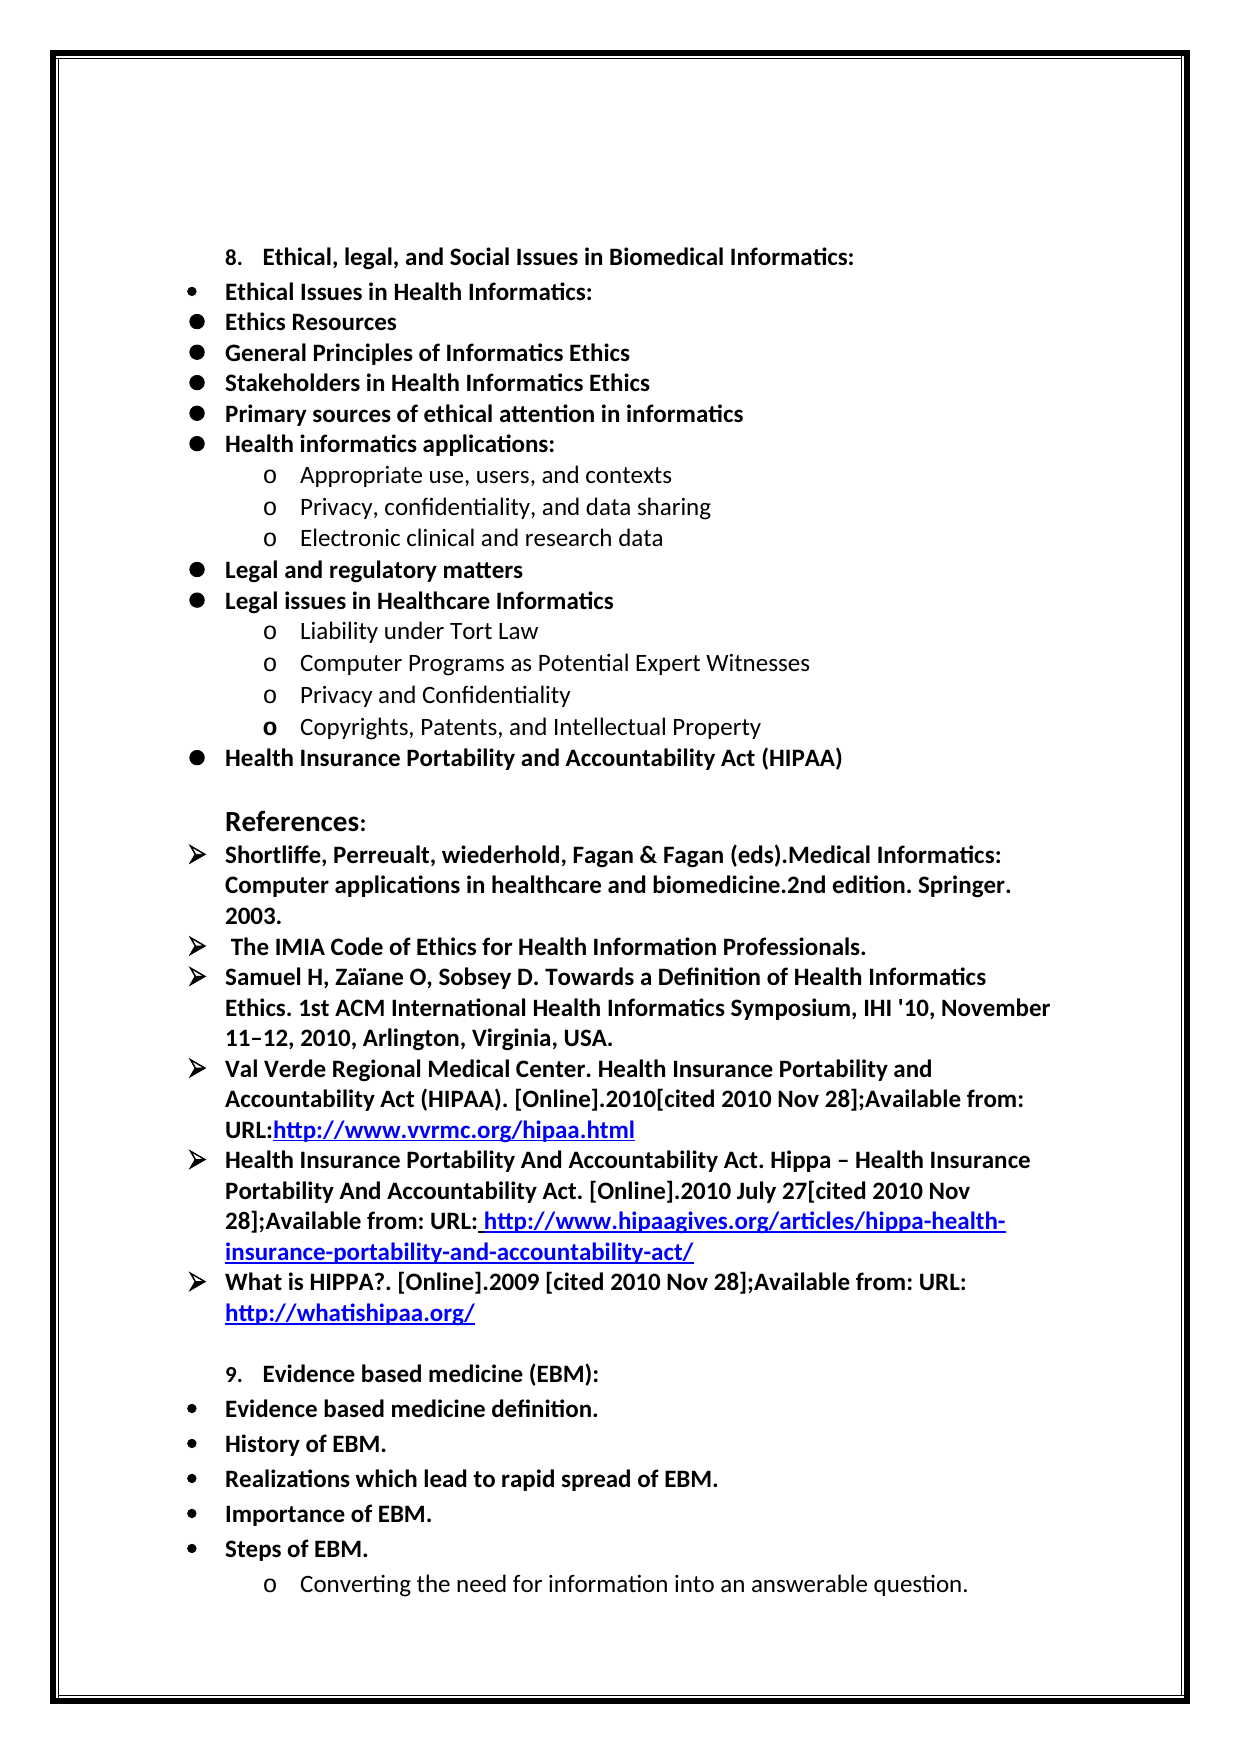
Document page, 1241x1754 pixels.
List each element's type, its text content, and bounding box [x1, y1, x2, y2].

list Appropriate use, users, and contexts [262, 459, 1053, 491]
list Ethical Issues in Health Informatics: [187, 276, 1053, 306]
list Importance of EBM. [187, 1498, 1053, 1528]
list Health Insurance Portability and Accountability Act (HIPAA) [187, 742, 1053, 773]
list The IMIA Code of Ethics for Health Information Professionals. [187, 931, 1053, 961]
list General Principles of Informatics Ethics [187, 337, 1053, 367]
list Primary sources of ethical attention in informatics [187, 398, 1053, 428]
list Privacy and Confidentiality [262, 679, 1053, 711]
list Privacy, confidentiality, and data sharing [262, 491, 1053, 522]
list Evidence based medicine definition. [187, 1393, 1053, 1423]
list Electronic clinical and research data [262, 522, 1053, 554]
list Legal and regulatory matters [187, 554, 1053, 585]
list Realizations which lead to rapid spread of EBM. [187, 1463, 1053, 1493]
list Legal issues in Healthcare Informatics [187, 585, 1053, 615]
list Health Insurance Portability And Accountability Act. Hippa – Health Insurance Portability And Accountability Act. [Online].2010 July 27[cited 2010 Nov 28];Available from: URL: http://www.hipaagives.org/articles/hippa-health-insurance-portability-and-accountability-act/ [187, 1144, 1053, 1266]
list History of EBM. [187, 1428, 1053, 1458]
list Copyrights, Patents, and Intellectual Property [262, 711, 1053, 742]
list Ethics Resources [187, 306, 1053, 337]
list Samuel H, Zaïane O, Sobsey D. Towards a Definition of Health Informatics Ethics. 1st ACM International Health Informatics Symposium, IHI '10, November 11–12, 2010, Arlington, Virginia, USA. [187, 961, 1053, 1053]
list Val Verde Regional Medical Center. Health Insurance Portability and Accountability Act (HIPAA). [Online].2010[cited 2010 Nov 28];Available from: URL:http://www.vvrmc.org/hipaa.html [187, 1053, 1053, 1144]
list Evidence based medicine (EBM): [225, 1358, 1053, 1388]
list Stakeholders in Health Informatics Ethics [187, 367, 1053, 398]
list Shortliffe, Perreualt, wiederhold, Fagan & Fagan (eds).Medical Informatics: Computer applications in healthcare and biomedicine.2nd edition. Springer. 2003. [187, 839, 1053, 931]
list Liability under Tort Law [262, 615, 1053, 647]
text References: [225, 803, 1053, 839]
list What is HIPPA?. [Online].2009 [cited 2010 Nov 28];Available from: URL: http://whatishipaa.org/ [187, 1266, 1053, 1327]
list Steps of EBM. [187, 1533, 1053, 1563]
list Ethical, legal, and Social Issues in Biomedical Informatics: [225, 241, 1053, 271]
list Health informatics applications: [187, 428, 1053, 459]
list Computer Programs as Potential Expert Witnesses [262, 647, 1053, 679]
list Converting the need for information into an answerable question. [262, 1568, 1053, 1600]
